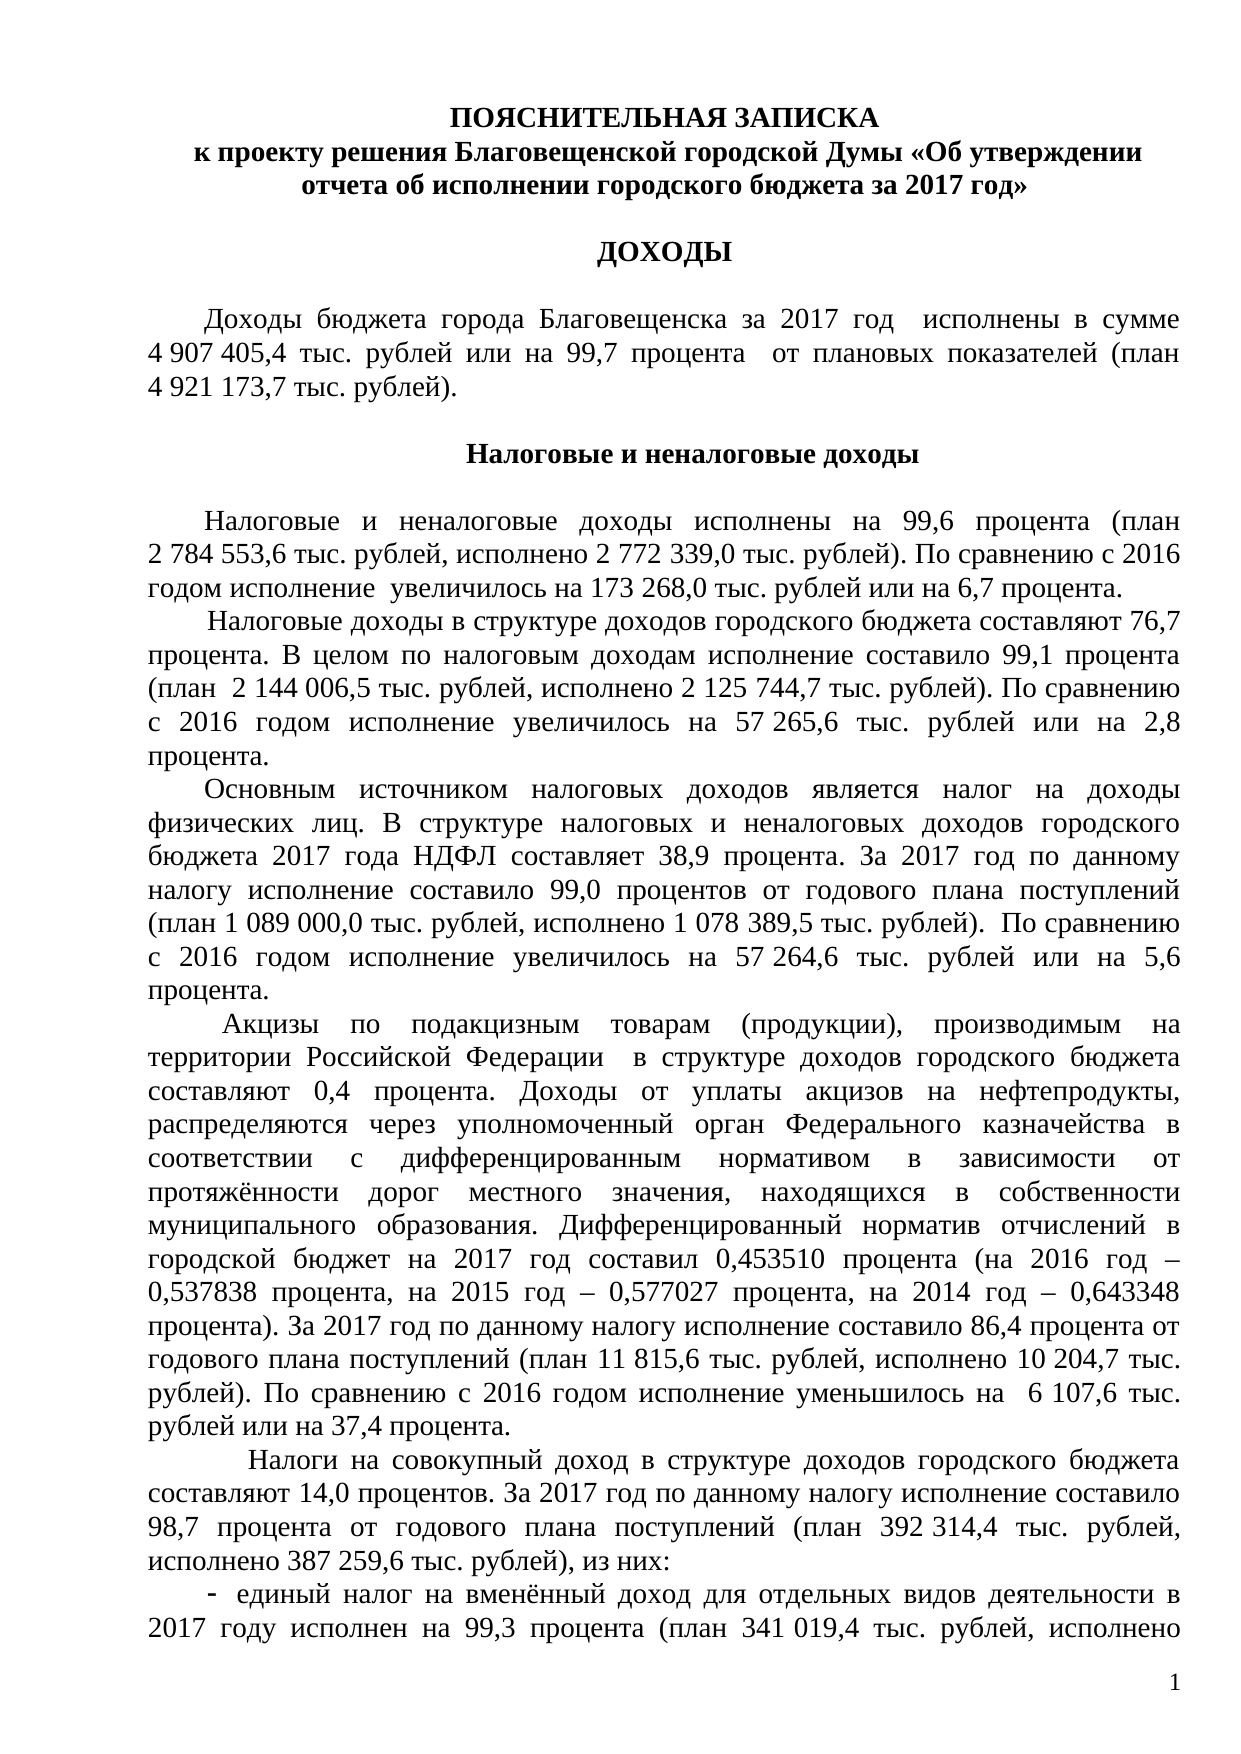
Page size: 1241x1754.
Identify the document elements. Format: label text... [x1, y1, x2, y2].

text Налоги на совокупный доход в структуре доходов городского бюджета составляют 14,0 процентов. За 2017 год по данному налогу исполнение составило 98,7 процента от годового плана поступлений (план 392 314,4 тыс. рублей, исполнено 387 259,6 тыс. рублей), из них: [148, 1442, 1181, 1576]
text Налоговые доходы в структуре доходов городского бюджета составляют 76,7 процента. В целом по налоговым доходам исполнение составило 99,1 процента (план 2 144 006,5 тыс. рублей, исполнено 2 125 744,7 тыс. рублей). По сравнению с 2016 годом исполнение увеличилось на 57 265,6 тыс. рублей или на 2,8 процента. [148, 603, 1181, 771]
text Доходы бюджета города Благовещенска за 2017 год исполнены в сумме 4 907 405,4 тыс. рублей или на 99,7 процента от плановых показателей (план 4 921 173,7 тыс. рублей). [148, 302, 1181, 402]
text Акцизы по подакцизным товарам (продукции), производимым на территории Российской Федерации в структуре доходов городского бюджета составляют 0,4 процента. Доходы от уплаты акцизов на нефтепродукты, распределяются через уполномоченный орган Федерального казначейства в соответствии с дифференцированным нормативом в зависимости от протяжённости дорог местного значения, находящихся в собственности муниципального образования. Дифференцированный норматив отчислений в городской бюджет на 2017 год составил 0,453510 процента (на 2016 год – 0,537838 процента, на 2015 год – 0,577027 процента, на 2014 год – 0,643348 процента). За 2017 год по данному налогу исполнение составило 86,4 процента от годового плана поступлений (план 11 815,6 тыс. рублей, исполнено 10 204,7 тыс. рублей). По сравнению с 2016 годом исполнение уменьшилось на 6 107,6 тыс. рублей или на 37,4 процента. [148, 1006, 1181, 1442]
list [148, 1576, 1181, 1643]
text ПОЯСНИТЕЛЬНАЯ ЗАПИСКА [148, 100, 1181, 134]
text ДОХОДЫ [148, 234, 1181, 268]
text Основным источником налоговых доходов является налог на доходы физических лиц. В структуре налоговых и неналоговых доходов городского бюджета 2017 года НДФЛ составляет 38,9 процента. За 2017 год по данному налогу исполнение составило 99,0 процентов от годового плана поступлений (план 1 089 000,0 тыс. рублей, исполнено 1 078 389,5 тыс. рублей). По сравнению с 2016 годом исполнение увеличилось на 57 264,6 тыс. рублей или на 5,6 процента. [148, 771, 1181, 1006]
text Налоговые и неналоговые доходы исполнены на 99,6 процента (план 2 784 553,6 тыс. рублей, исполнено 2 772 339,0 тыс. рублей). По сравнению с 2016 годом исполнение увеличилось на 173 268,0 тыс. рублей или на 6,7 процента. [148, 503, 1181, 603]
text к проекту решения Благовещенской городской Думы «Об утверждении отчета об исполнении городского бюджета за 2017 год» [148, 134, 1181, 201]
text Налоговые и неналоговые доходы [148, 436, 1181, 469]
